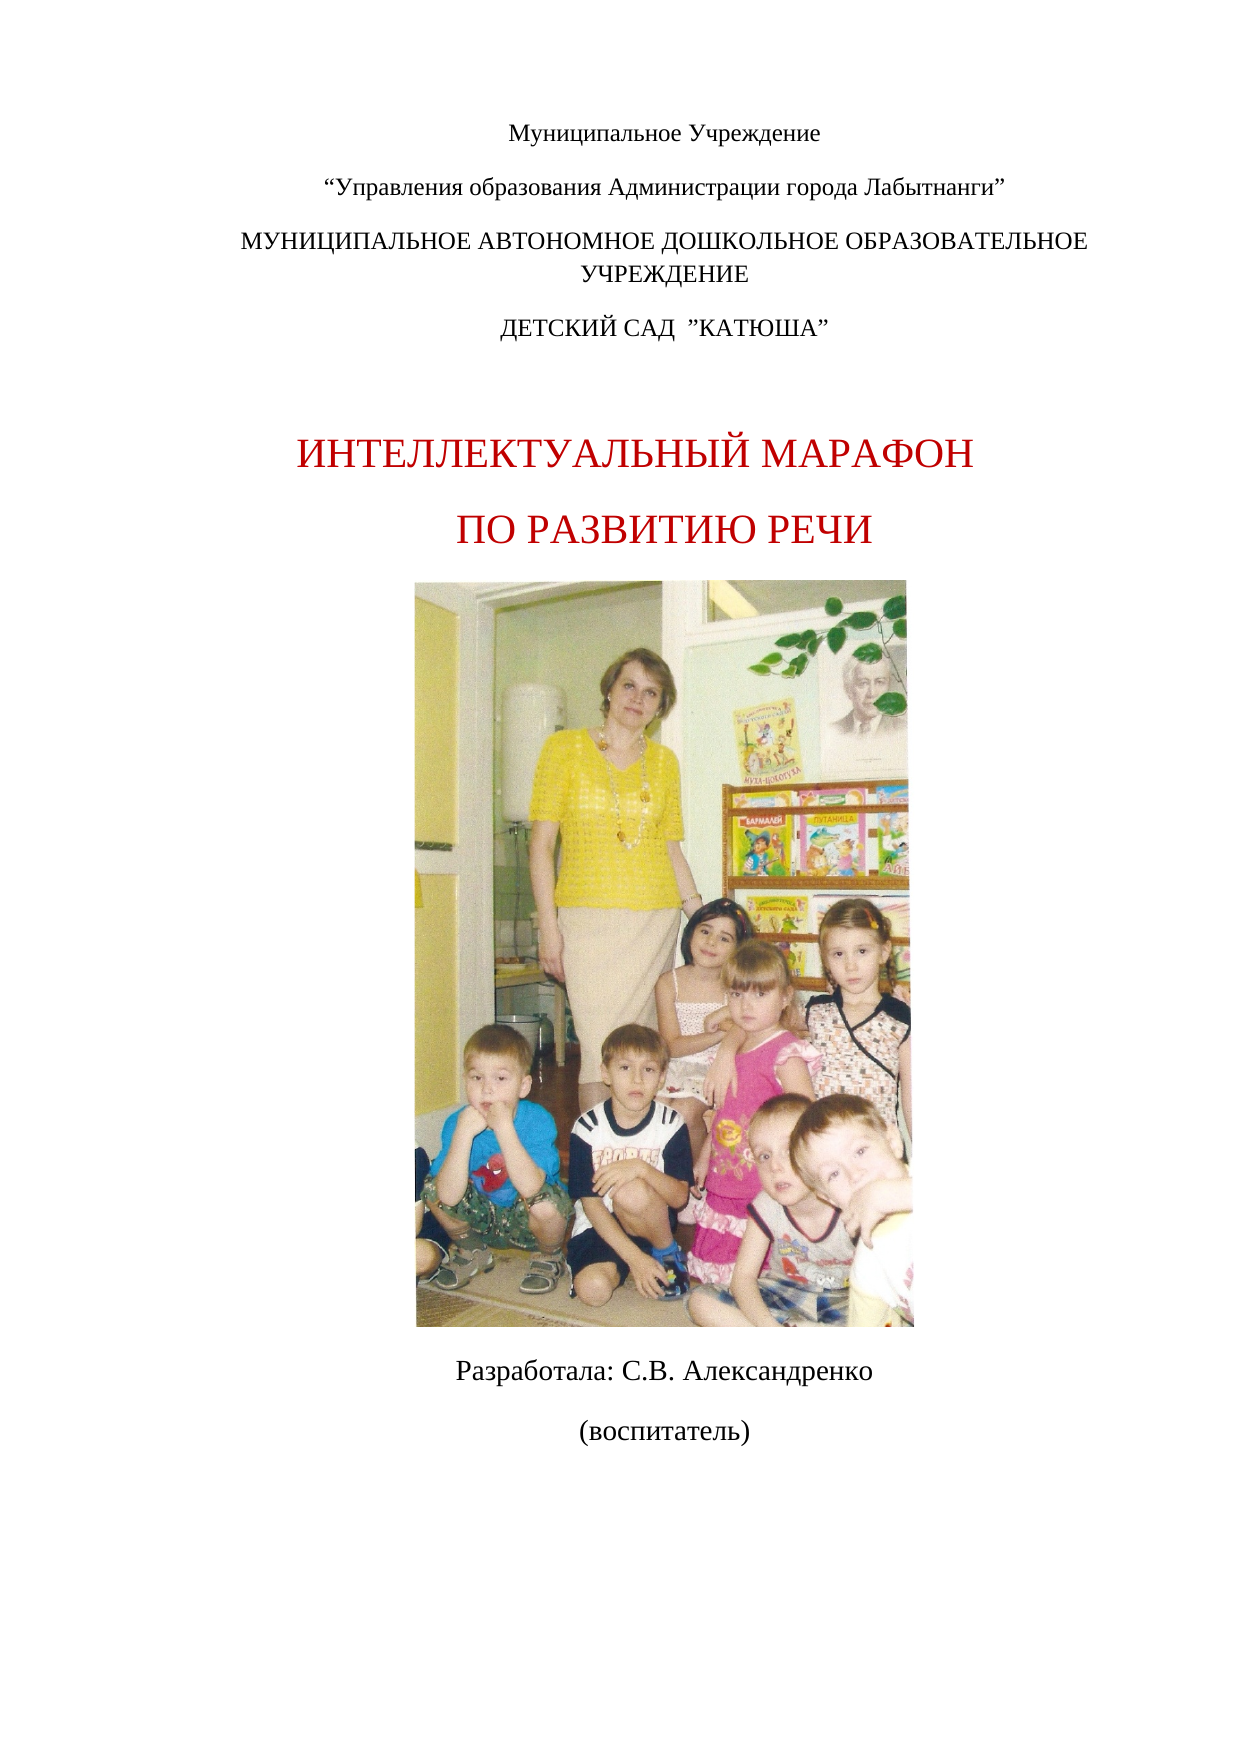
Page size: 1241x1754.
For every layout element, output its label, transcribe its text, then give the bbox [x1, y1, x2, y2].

text ПО РАЗВИТИЮ РЕЧИ [177, 504, 1152, 552]
picture [414, 580, 915, 1327]
text Муниципальное Учреждение [177, 118, 1152, 147]
text (воспитатель) [177, 1413, 1152, 1446]
text Разработала: С.В. Александренко [177, 1353, 1152, 1387]
text ИНТЕЛЛЕКТУАЛЬНЫЙ МАРАФОН [177, 428, 1152, 476]
text “Управления образования Администрации города Лабытнанги” [177, 172, 1152, 201]
text ДЕТСКИЙ САД ”КАТЮША” [177, 313, 1152, 341]
text МУНИЦИПАЛЬНОЕ АВТОНОМНОЕ ДОШКОЛЬНОЕ ОБРАЗОВАТЕЛЬНОЕ УЧРЕЖДЕНИЕ [177, 226, 1152, 288]
